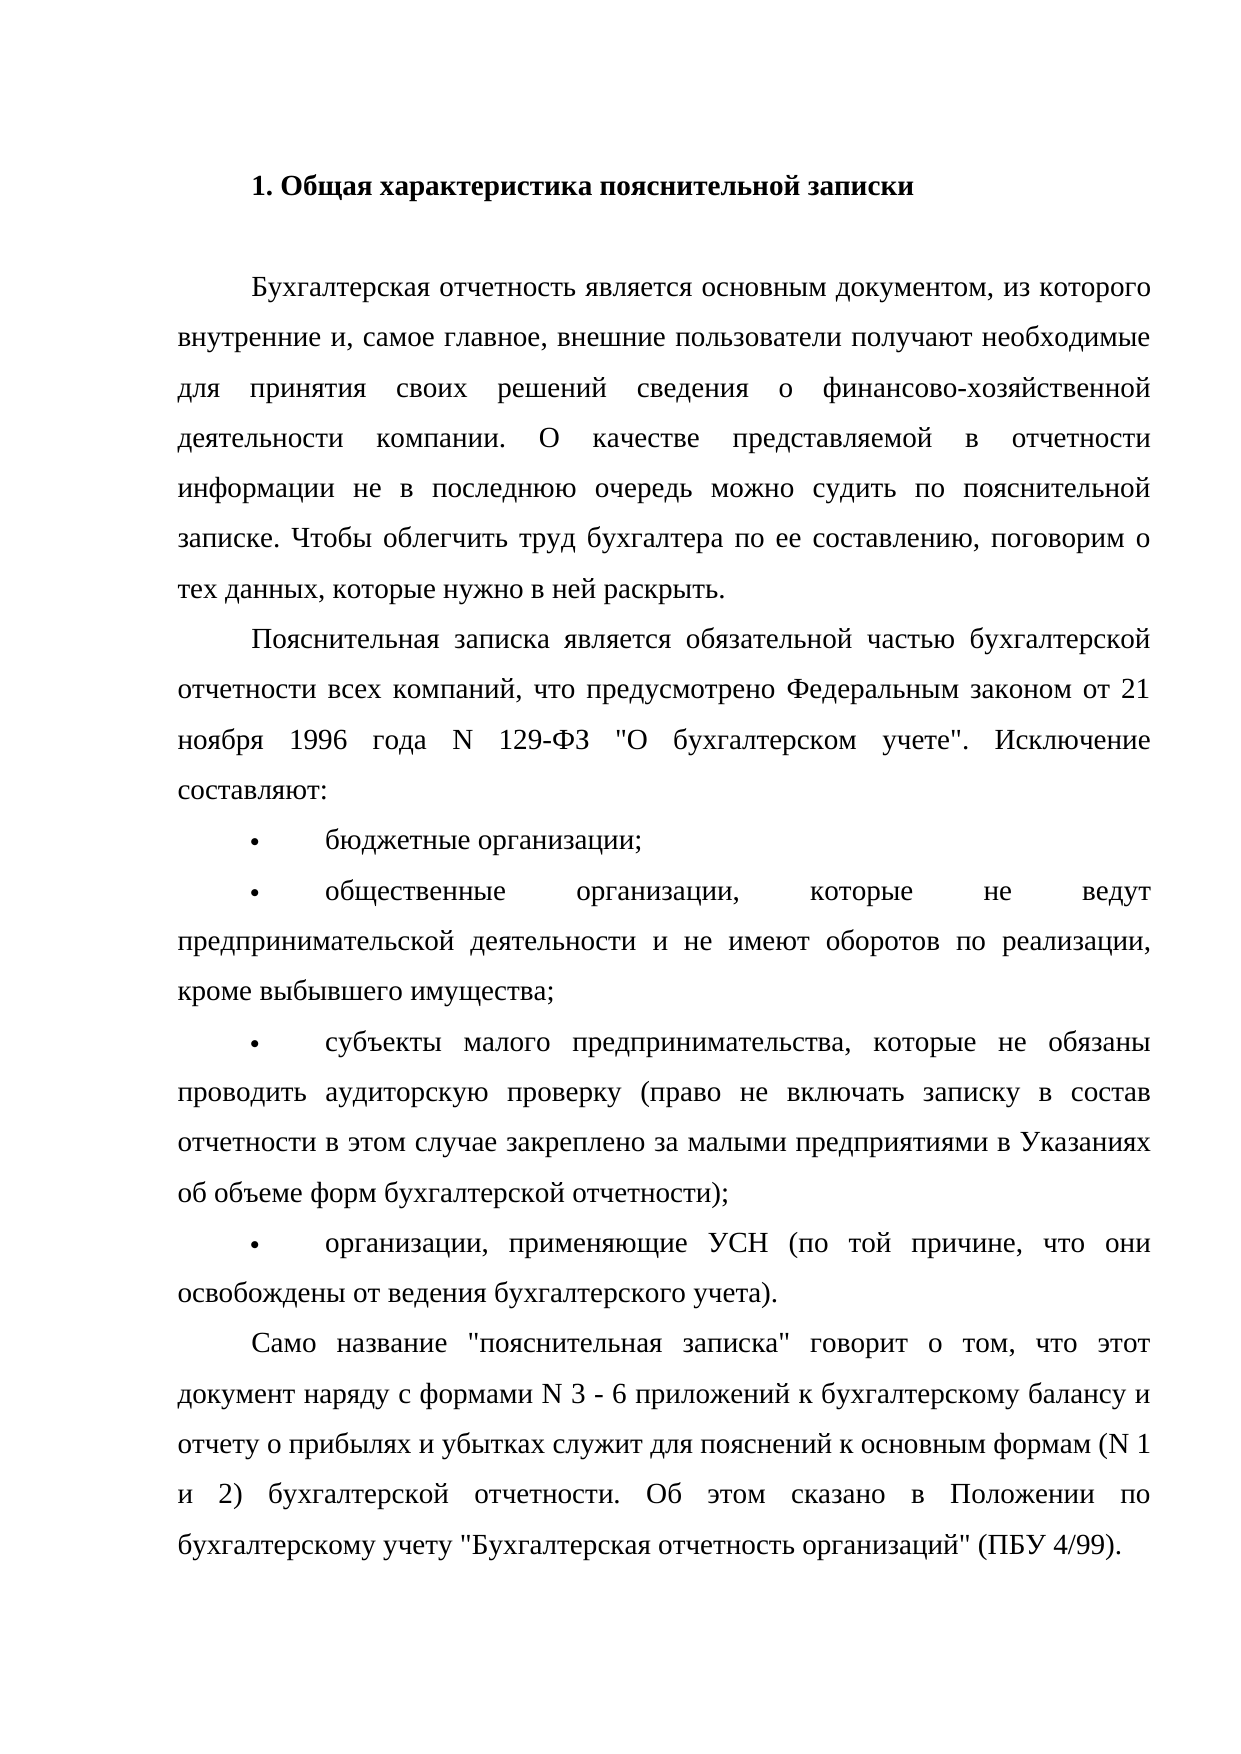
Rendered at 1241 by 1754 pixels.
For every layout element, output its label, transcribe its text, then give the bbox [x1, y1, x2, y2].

list организации, применяющие УСН (по той причине, что они освобождены от ведения бухгалтерского учета). [177, 1225, 1152, 1309]
list Пояснительная записка является обязательной частью бухгалтерской отчетности всех компаний, что предусмотрено Федеральным законом от 21 ноября 1996 года N 129-ФЗ "О бухгалтерском учете". Исключение составляют: [177, 621, 1152, 806]
list Бухгалтерская отчетность является основным документом, из которого внутренние и, самое главное, внешние пользователи получают необходимые для принятия своих решений сведения о финансово-хозяйственной деятельности компании. О качестве представляемой в отчетности информации не в последнюю очередь можно судить по пояснительной записке. Чтобы облегчить труд бухгалтера по ее составлению, поговорим о тех данных, которые нужно в ней раскрыть. [177, 269, 1152, 604]
text 1. Общая характеристика пояснительной записки [177, 168, 1152, 202]
list общественные организации, которые не ведут предпринимательской деятельности и не имеют оборотов по реализации, кроме выбывшего имущества; [177, 873, 1152, 1007]
text Само название "пояснительная записка" говорит о том, что этот документ наряду с формами N 3 - 6 приложений к бухгалтерскому балансу и отчету о прибылях и убытках служит для пояснений к основным формам (N 1 и 2) бухгалтерской отчетности. Об этом сказано в Положении по бухгалтерскому учету "Бухгалтерская отчетность организаций" (ПБУ 4/99). [177, 1326, 1152, 1560]
list субъекты малого предпринимательства, которые не обязаны проводить аудиторскую проверку (право не включать записку в состав отчетности в этом случае закреплено за малыми предприятиями в Указаниях об объеме форм бухгалтерской отчетности); [177, 1024, 1152, 1208]
list бюджетные организации; [177, 822, 1152, 856]
